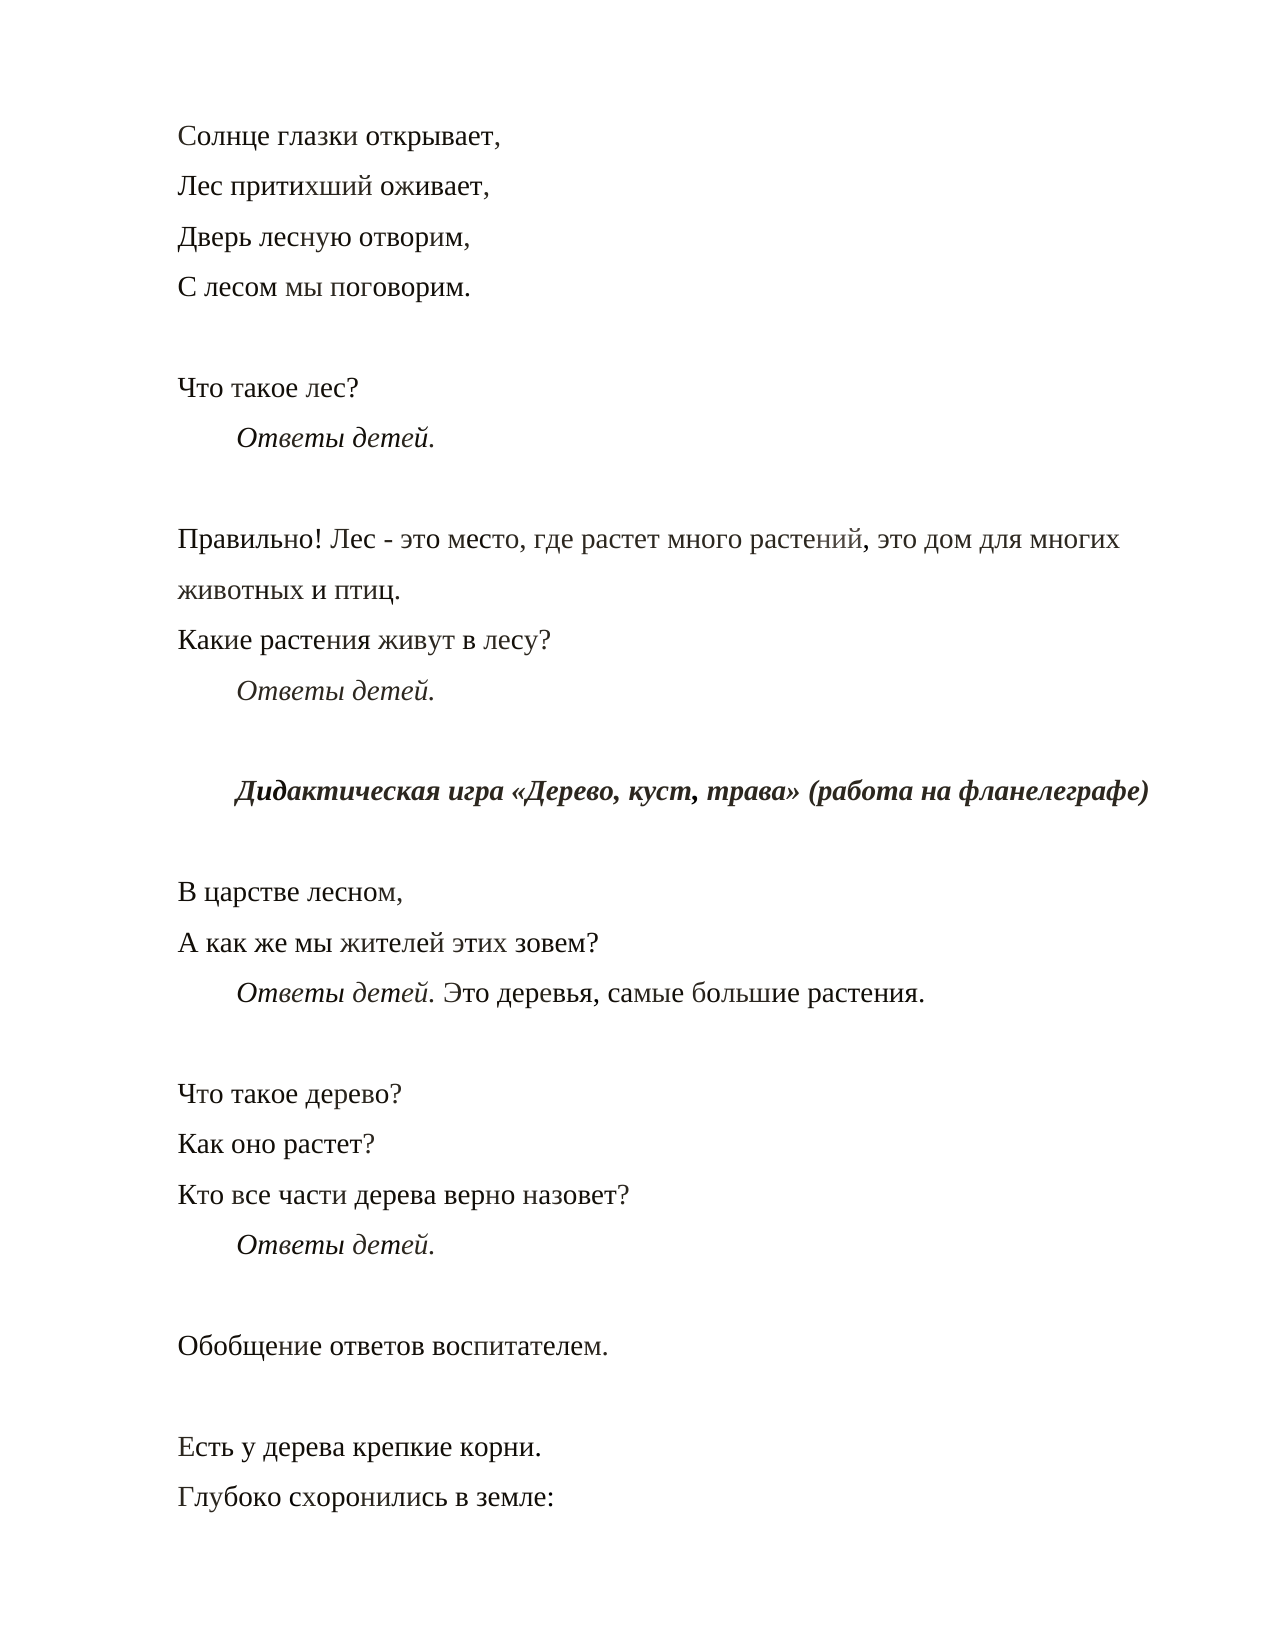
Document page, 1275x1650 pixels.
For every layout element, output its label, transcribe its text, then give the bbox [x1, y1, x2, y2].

text Ответы детей. [177, 421, 1186, 454]
text Солнце глазки открывает, [177, 118, 1186, 152]
text Кто все части дерева верно назовет? [177, 1177, 1186, 1210]
text Есть у дерева крепкие корни. [177, 1429, 1186, 1462]
text Обобщение ответов воспитателем. [177, 1328, 1186, 1362]
text С лесом мы поговорим. [177, 269, 1186, 303]
text Что такое дерево? [177, 1076, 1186, 1109]
text Дидактическая игра «Дерево, куст, трава» (работа на фланелеграфе) [177, 773, 1186, 807]
text Правильно! Лес - это место, где растет много растений, это дом для многих животных и птиц. [177, 521, 1186, 605]
text Ответы детей. [177, 1227, 1186, 1261]
text Лес притихший оживает, [177, 168, 1186, 202]
text Дверь лесную отворим, [177, 219, 1186, 252]
text Глубоко схоронились в земле: [177, 1479, 1186, 1513]
text В царстве лесном, [177, 874, 1186, 908]
text Ответы детей. [177, 673, 1186, 706]
text Что такое лес? [177, 370, 1186, 404]
text А как же мы жителей этих зовем? [177, 925, 1186, 958]
text Какие растения живут в лесу? [177, 622, 1186, 656]
text Ответы детей. Это деревья, самые большие растения. [177, 975, 1186, 1009]
text Как оно растет? [177, 1126, 1186, 1160]
